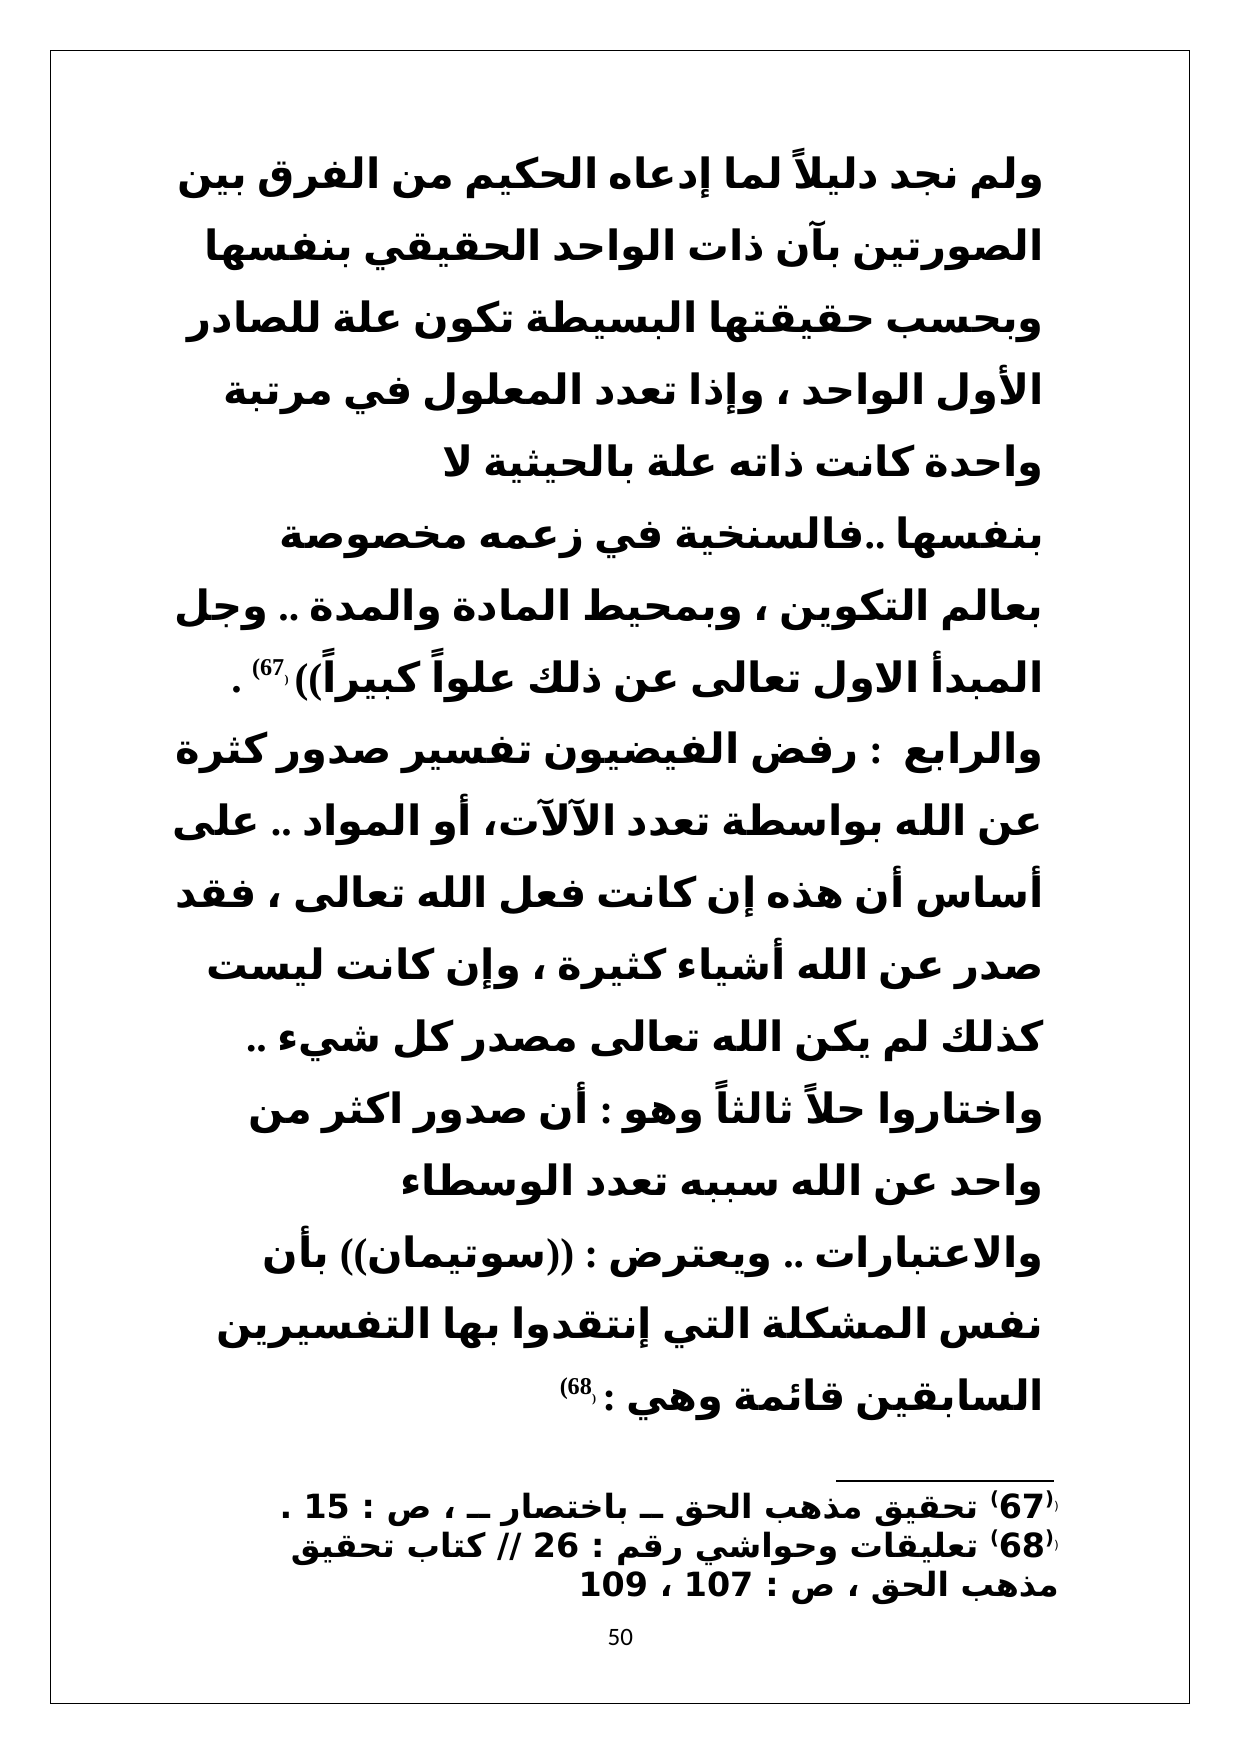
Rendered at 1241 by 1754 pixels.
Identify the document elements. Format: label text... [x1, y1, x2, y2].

text والرابع : رفض الفيضيون تفسير صدور كثرة عن الله بواسطة تعدد الآلآت، أو المواد .. على أساس أن هذه إن كانت فعل الله تعالى ، فقد صدر عن الله أشياء كثيرة ، وإن كانت ليست كذلك لم يكن الله تعالى مصدر كل شيء .. واختاروا حلاً ثالثاً وهو : أن صدور اكثر من واحد عن الله سببه تعدد الوسطاء والاعتبارات .. ويعترض : ((سوتيمان)) بأن نفس المشكلة التي إنتقدوا بها التفسيرين السابقين قائمة وهي : (68) [169, 725, 1044, 1420]
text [169, 150, 1044, 701]
